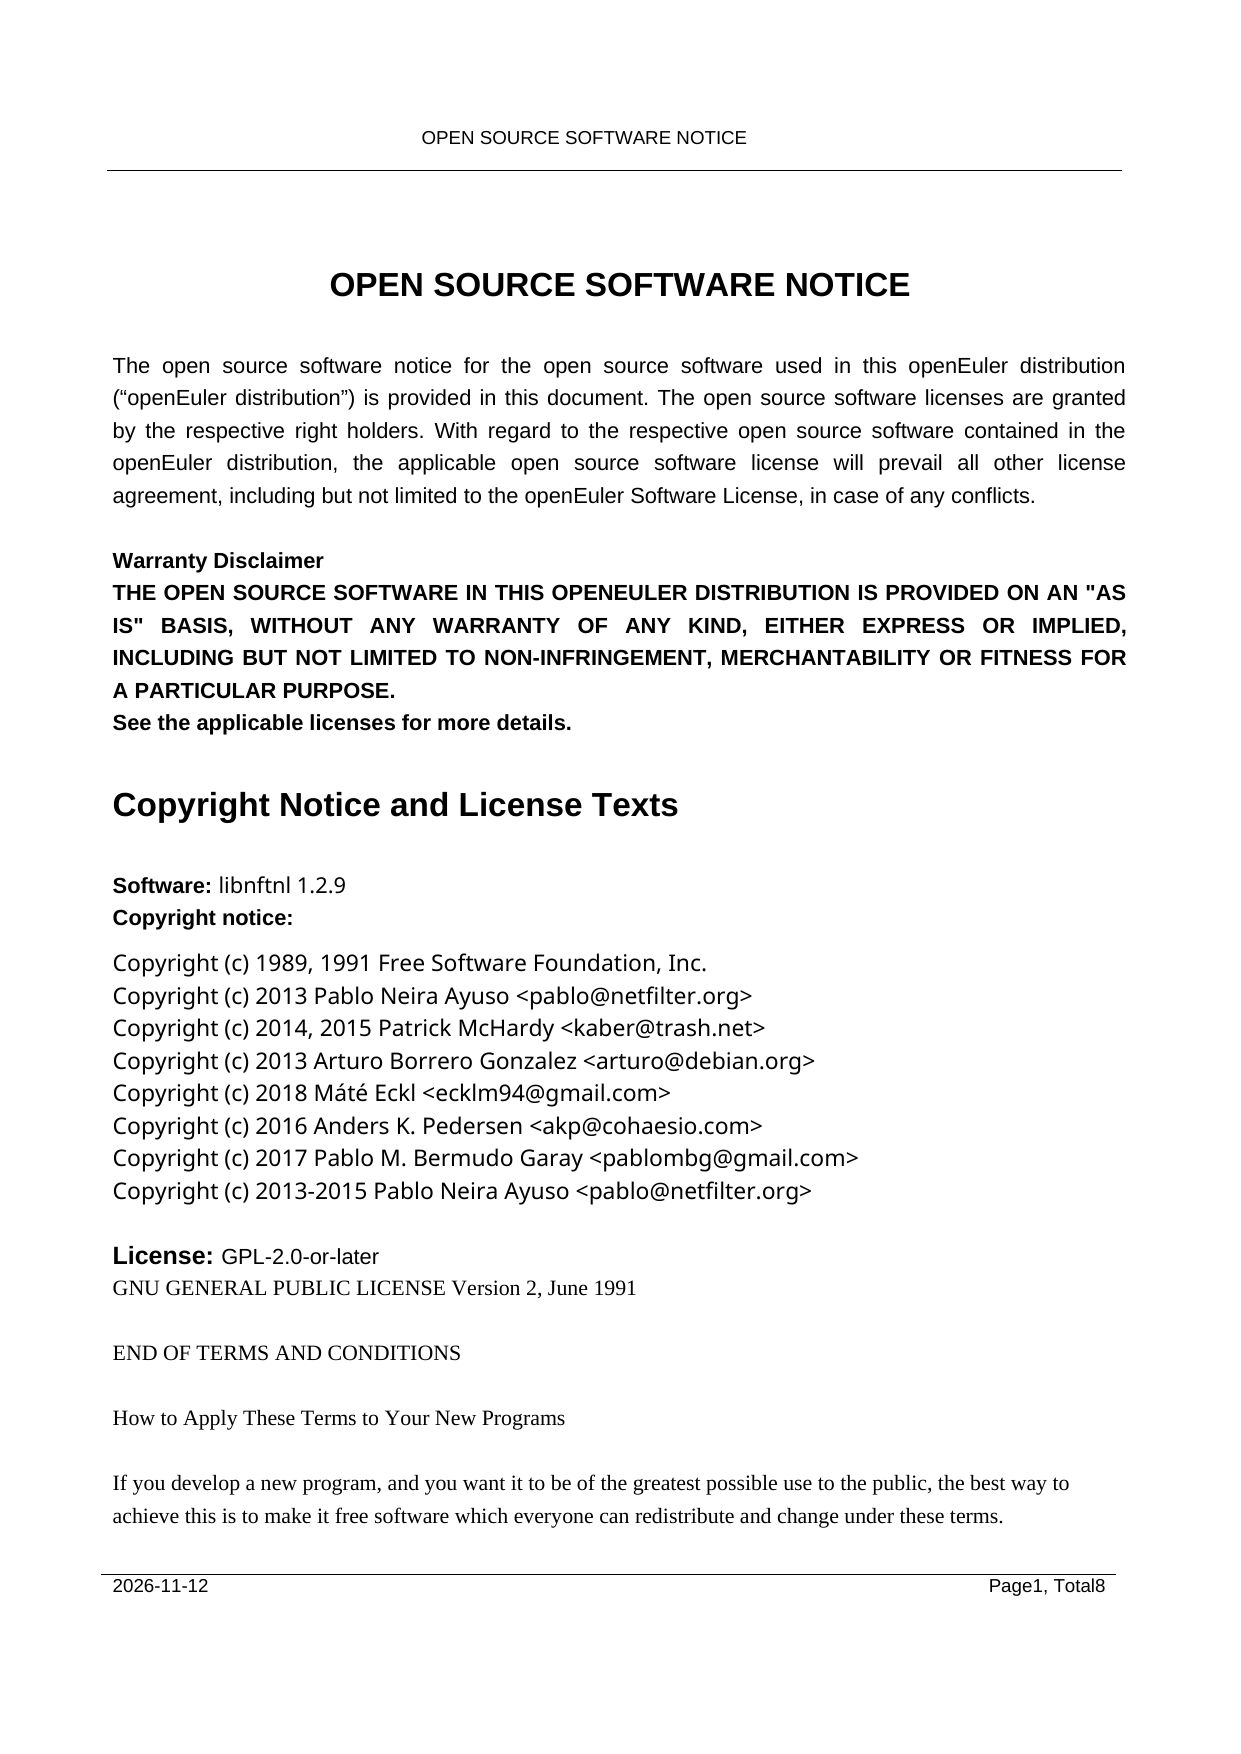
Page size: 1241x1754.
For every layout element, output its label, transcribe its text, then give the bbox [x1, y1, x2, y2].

text Copyright Notice and License Texts [112, 771, 1128, 836]
text The open source software notice for the open source software used in this openEuler distribution (“openEuler distribution”) is provided in this document. The open source software licenses are granted by the respective right holders. With regard to the respective open source software contained in the openEuler distribution, the applicable open source software license will prevail all other license agreement, including but not limited to the openEuler Software License, in case of any conflicts. [112, 349, 1128, 511]
text Copyright (c) 1989, 1991 Free Software Foundation, Inc. Copyright (c) 2013 Pablo Neira Ayuso <pablo@netfilter.org> Copyright (c) 2014, 2015 Patrick McHardy <kaber@trash.net> Copyright (c) 2013 Arturo Borrero Gonzalez <arturo@debian.org> Copyright (c) 2018 Máté Eckl <ecklm94@gmail.com> Copyright (c) 2016 Anders K. Pedersen <akp@cohaesio.com> Copyright (c) 2017 Pablo M. Bermudo Garay <pablombg@gmail.com> Copyright (c) 2013-2015 Pablo Neira Ayuso <pablo@netfilter.org> [112, 947, 1128, 1239]
text License: GPL-2.0-or-later [112, 1239, 1128, 1272]
text Copyright notice: [112, 901, 1128, 934]
text THE OPEN SOURCE SOFTWARE IN THIS OPENEULER DISTRIBUTION IS PROVIDED ON AN "AS IS" BASIS, WITHOUT ANY WARRANTY OF ANY KIND, EITHER EXPRESS OR IMPLIED, INCLUDING BUT NOT LIMITED TO NON-INFRINGEMENT, MERCHANTABILITY OR FITNESS FOR A PARTICULAR PURPOSE. See the applicable licenses for more details. [112, 576, 1128, 739]
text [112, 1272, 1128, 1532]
title Software: libnftnl 1.2.9 [112, 869, 1128, 901]
text Warranty Disclaimer [112, 544, 1128, 576]
text OPEN SOURCE SOFTWARE NOTICE [112, 251, 1128, 316]
